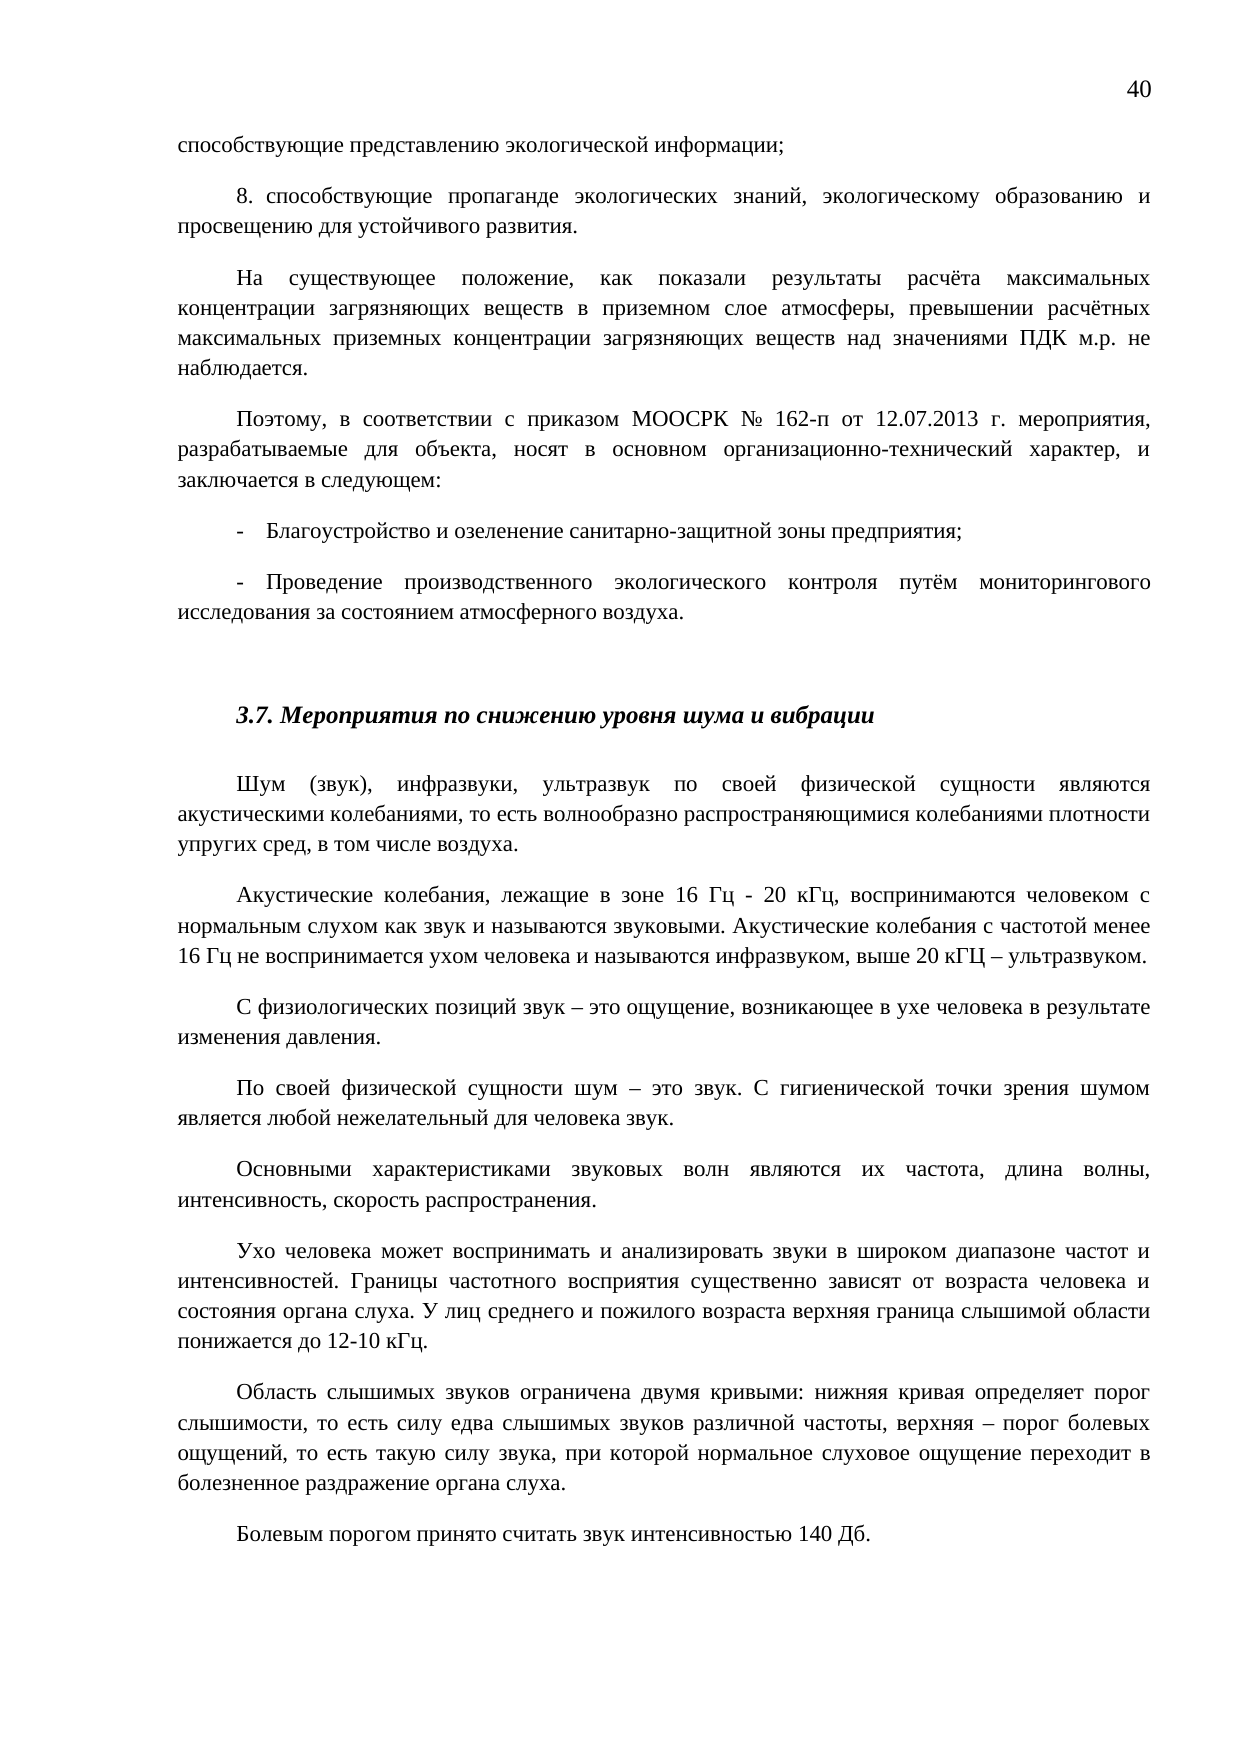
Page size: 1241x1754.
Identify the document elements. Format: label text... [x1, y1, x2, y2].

text Акустические колебания, лежащие в зоне 16 Гц - 20 кГц, воспринимаются человеком с нормальным слухом как звук и называются звуковыми. Акустические колебания с частотой менее 16 Гц не воспринимается ухом человека и называются инфразвуком, выше 20 кГЦ – ультразвуком. [177, 881, 1152, 968]
text С физиологических позиций звук – это ощущение, возникающее в ухе человека в результате изменения давления. [177, 993, 1152, 1049]
text Шум (звук), инфразвуки, ультразвук по своей физической сущности являются акустическими колебаниями, то есть волнообразно распространяющимися колебаниями плотности упругих сред, в том числе воздуха. [177, 770, 1152, 857]
text На существующее положение, как показали результаты расчёта максимальных концентрации загрязняющих веществ в приземном слое атмосферы, превышении расчётных максимальных приземных концентрации загрязняющих веществ над значениями ПДК м.р. не наблюдается. [177, 263, 1152, 381]
text Ухо человека может воспринимать и анализировать звуки в широком диапазоне частот и интенсивностей. Границы частотного восприятия существенно зависят от возраста человека и состояния органа слуха. У лиц среднего и пожилого возраста верхняя граница слышимой области понижается до 12-10 кГц. [177, 1237, 1152, 1354]
text Основными характеристиками звуковых волн являются их частота, длина волны, интенсивность, скорость распространения. [177, 1155, 1152, 1212]
text Поэтому, в соответствии с приказом МООСРК № 162-п от 12.07.2013 г. мероприятия, разрабатываемые для объекта, носят в основном организационно-технический характер, и заключается в следующем: [177, 405, 1152, 492]
text По своей физической сущности шум – это звук. С гигиенической точки зрения шумом является любой нежелательный для человека звук. [177, 1074, 1152, 1131]
text - Благоустройство и озеленение санитарно-защитной зоны предприятия; [177, 517, 1152, 543]
subtitle Мероприятия по снижению уровня шума и вибрации [236, 700, 1152, 729]
text Область слышимых звуков ограничена двумя кривыми: нижняя кривая определяет порог слышимости, то есть силу едва слышимых звуков различной частоты, верхняя – порог болевых ощущений, то есть такую силу звука, при которой нормальное слуховое ощущение переходит в болезненное раздражение органа слуха. [177, 1378, 1152, 1495]
text 8. способствующие пропаганде экологических знаний, экологическому образованию и просвещению для устойчивого развития. [177, 182, 1152, 239]
text - Проведение производственного экологического контроля путём мониторингового исследования за состоянием атмосферного воздуха. [177, 568, 1152, 624]
text Болевым порогом принято считать звук интенсивностью 140 Дб. [177, 1520, 1152, 1546]
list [177, 131, 1152, 158]
